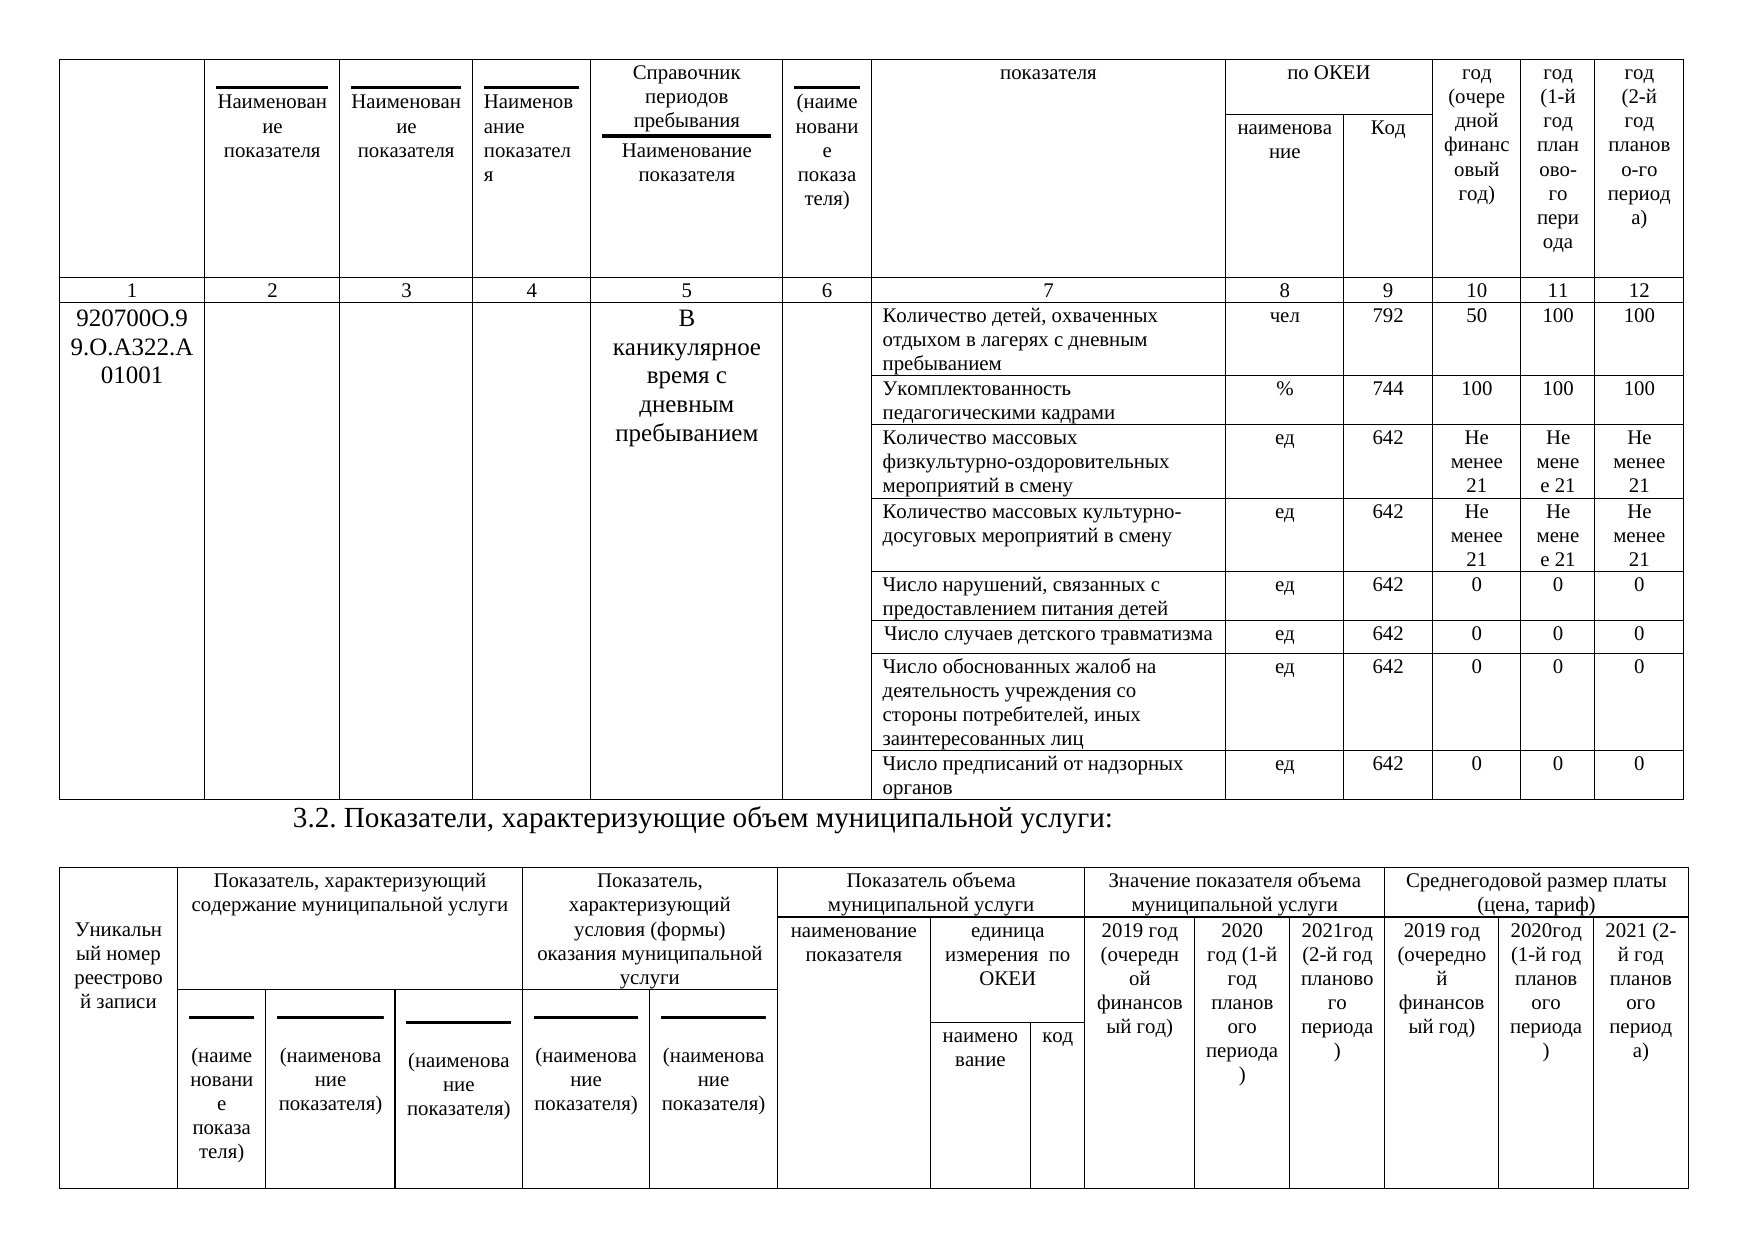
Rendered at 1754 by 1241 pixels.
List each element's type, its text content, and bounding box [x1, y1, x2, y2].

table_cell 100 [1521, 303, 1594, 375]
table_cell 0 [1595, 572, 1683, 620]
table_cell Не менее 21 [1595, 425, 1683, 497]
table_cell Наименование показателя [473, 60, 590, 277]
table_cell Укомплектованность педагогическими кадрами [872, 376, 1225, 424]
table_cell Количество детей, охваченных отдыхом в лагерях с дневным пребыванием [872, 303, 1225, 375]
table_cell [872, 60, 1225, 277]
table_cell 642 [1344, 654, 1432, 750]
table_cell 2021 (2-й год планового периода) [1594, 918, 1688, 1187]
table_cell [1595, 60, 1683, 277]
table_cell 0 [1521, 751, 1594, 799]
table_cell 0 [1521, 654, 1594, 750]
table_cell 3 [340, 278, 472, 302]
table_cell 2019 год (очередной финансовый год) [1085, 918, 1194, 1187]
table_cell 6 [783, 278, 871, 302]
table_cell Не менее 21 [1433, 425, 1520, 497]
table_cell 642 [1344, 425, 1432, 497]
table_cell 2 [205, 278, 339, 302]
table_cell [1226, 60, 1432, 114]
table_cell 100 [1433, 376, 1520, 424]
table_cell 744 [1344, 376, 1432, 424]
table_cell Не менее 21 [1595, 499, 1683, 571]
table_cell 0 [1521, 572, 1594, 620]
table_cell 100 [1521, 376, 1594, 424]
table_cell ед [1226, 572, 1343, 620]
table_cell ед [1226, 654, 1343, 750]
table_header Показатель объема муниципальной услуги [778, 868, 1084, 916]
table_cell Наименование показателя [205, 60, 339, 277]
table_cell 100 [1595, 376, 1683, 424]
table_cell (наименование показателя) [178, 990, 265, 1187]
table_cell [340, 303, 472, 799]
table_cell 1 [60, 278, 204, 302]
table_cell (наименование показателя) [396, 990, 522, 1187]
table_cell наименование [1226, 115, 1343, 277]
table_cell ед [1226, 499, 1343, 571]
table_header Уникальный номер реестровой записи [60, 868, 177, 1187]
table_header Показатель, характеризующий условия (формы) оказания муниципальной услуги [523, 868, 777, 989]
table_cell 0 [1521, 621, 1594, 653]
table_cell 10 [1433, 278, 1520, 302]
table_cell ед [1226, 425, 1343, 497]
table_header Показатель, характеризующий содержание муниципальной услуги [178, 868, 522, 989]
table_cell 642 [1344, 621, 1432, 653]
table_cell Справочник периодов пребывания Наименование показателя [591, 60, 782, 277]
table_cell 642 [1344, 499, 1432, 571]
table_cell 0 [1433, 621, 1520, 653]
table_cell (наименование показателя) [523, 990, 649, 1187]
table_cell 920700О.99.О.А322.А01001 [60, 303, 204, 799]
table_cell 4 [473, 278, 590, 302]
table_cell [473, 303, 590, 799]
table_cell 0 [1595, 621, 1683, 653]
table_cell код [1031, 1023, 1084, 1187]
table_cell 0 [1433, 654, 1520, 750]
table_cell наименование показателя [778, 918, 930, 1187]
table_cell Не менее 21 [1521, 425, 1594, 497]
table_cell 2019 год (очередной финансовый год) [1385, 918, 1498, 1187]
table_cell 642 [1344, 572, 1432, 620]
table_header Значение показателя объема муниципальной услуги [1085, 868, 1384, 916]
table_cell [783, 303, 871, 799]
table_header Среднегодовой размер платы (цена, тариф) [1385, 868, 1688, 916]
table_cell Количество массовых культурно-досуговых мероприятий в смену [872, 499, 1225, 571]
table_cell 11 [1521, 278, 1594, 302]
table_cell 642 [1344, 751, 1432, 799]
table_cell 2021год (2-й год планового периода) [1290, 918, 1384, 1187]
table_cell единица измерения по ОКЕИ [931, 918, 1084, 1022]
table_cell Код [1344, 115, 1432, 277]
table_cell 5 [591, 278, 782, 302]
table_cell (наименование показателя) [650, 990, 777, 1187]
table_cell наименование [931, 1023, 1030, 1187]
table_cell ед [1226, 621, 1343, 653]
table_cell Число обоснованных жалоб на деятельность учреждения со стороны потребителей, иных заинтересованных лиц [872, 654, 1225, 750]
table_cell 0 [1595, 751, 1683, 799]
table_cell % [1226, 376, 1343, 424]
table_cell В каникулярное время с дневным пребыванием [591, 303, 782, 799]
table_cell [1433, 60, 1520, 277]
table_cell 12 [1595, 278, 1683, 302]
table_cell Число случаев детского травматизма [872, 621, 1225, 653]
table_cell Число предписаний от надзорных органов [872, 751, 1225, 799]
table_cell 8 [1226, 278, 1343, 302]
table_cell 9 [1344, 278, 1432, 302]
table_cell 7 [872, 278, 1225, 302]
table_cell 0 [1595, 654, 1683, 750]
table_cell 2020год (1-й год планового периода) [1499, 918, 1593, 1187]
table_cell 792 [1344, 303, 1432, 375]
table_cell 2020 год (1-й год планового периода) [1195, 918, 1289, 1187]
table_cell Наименование показателя [340, 60, 472, 277]
table_cell 0 [1433, 572, 1520, 620]
table_cell Количество массовых физкультурно-оздоровительных мероприятий в смену [872, 425, 1225, 497]
table_cell Не менее 21 [1521, 499, 1594, 571]
table_cell 100 [1595, 303, 1683, 375]
table_cell 50 [1433, 303, 1520, 375]
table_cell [1521, 60, 1594, 277]
table_cell (наименование показателя) [266, 990, 394, 1187]
table_cell Не менее 21 [1433, 499, 1520, 571]
table_cell чел [1226, 303, 1343, 375]
text 3.2. Показатели, характеризующие объем муниципальной услуги: [74, 800, 1698, 834]
table_cell 0 [1433, 751, 1520, 799]
table_cell [205, 303, 339, 799]
table_cell ед [1226, 751, 1343, 799]
table_cell Число нарушений, связанных с предоставлением питания детей [872, 572, 1225, 620]
table_cell (наименование показателя) [783, 60, 871, 277]
